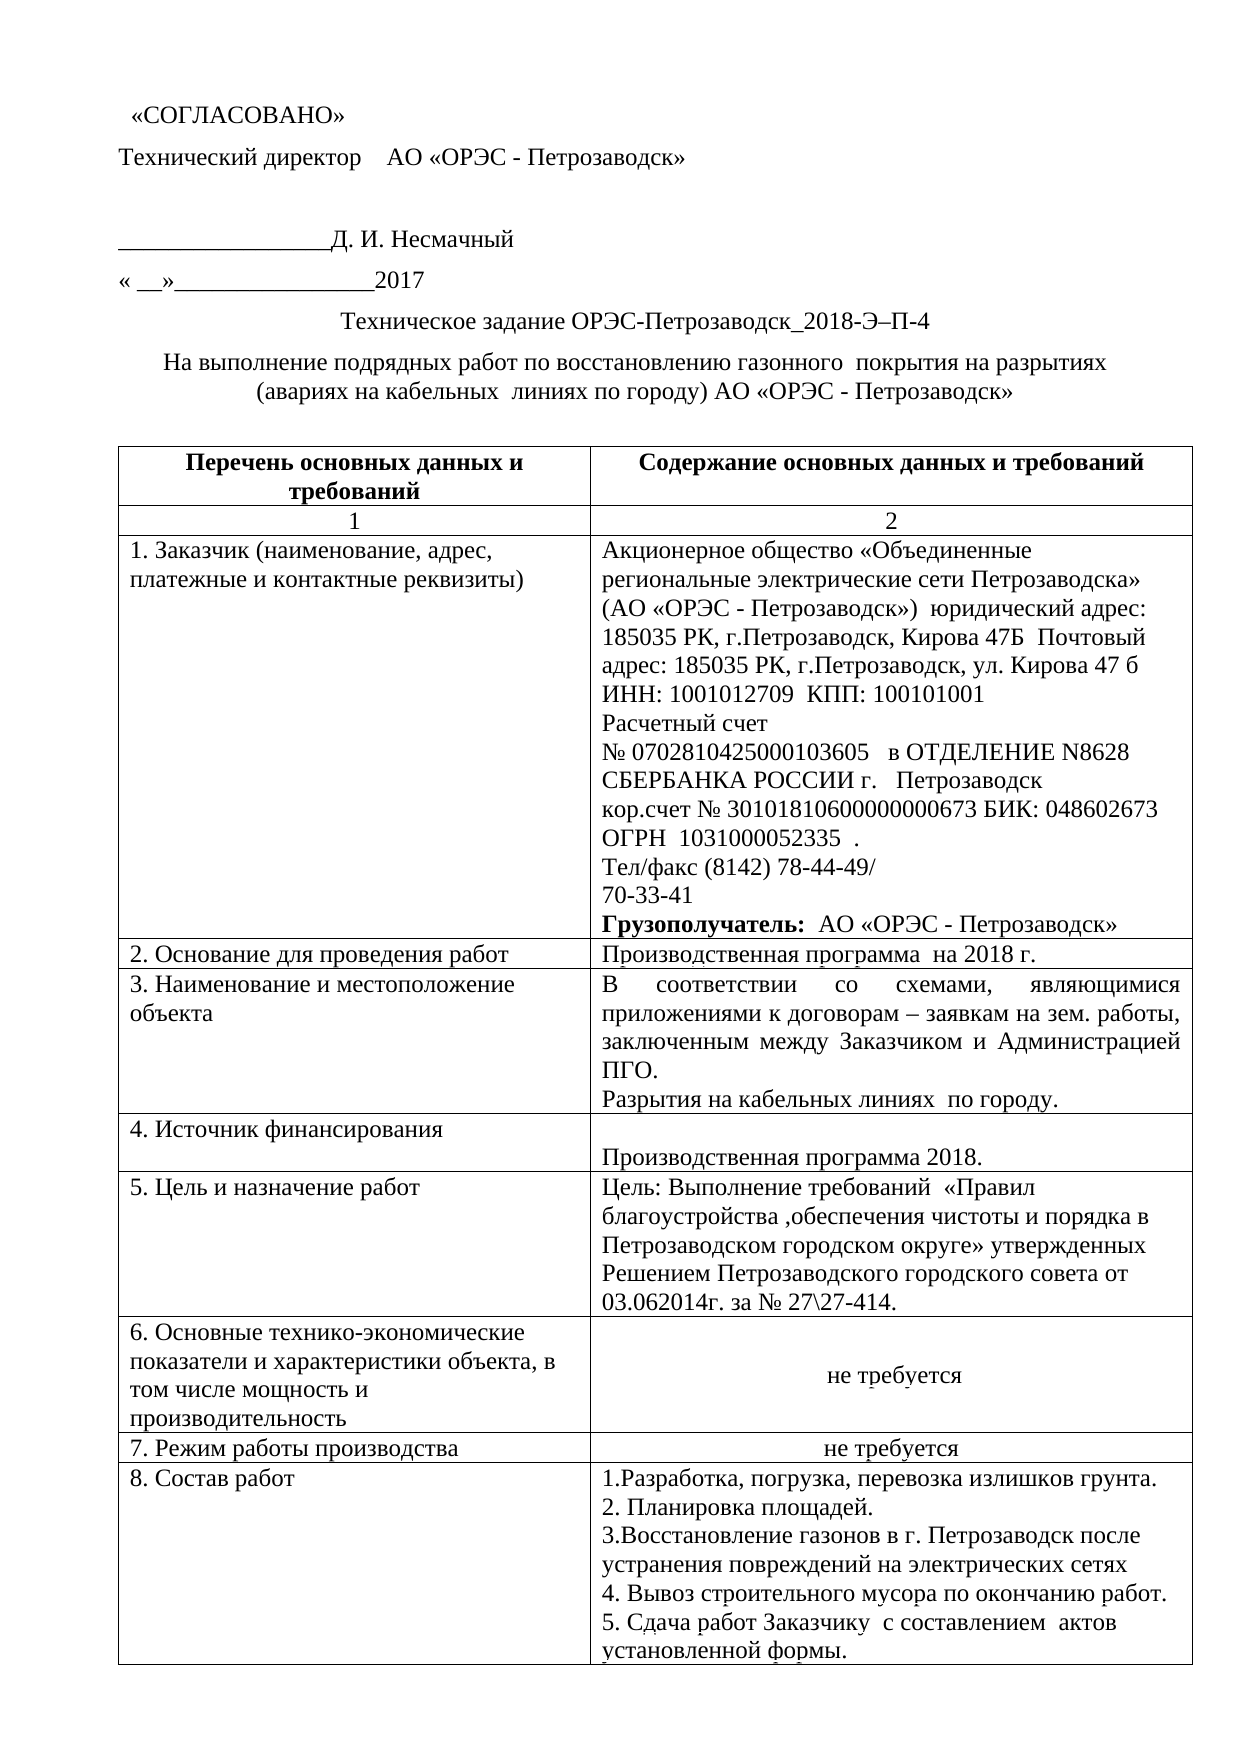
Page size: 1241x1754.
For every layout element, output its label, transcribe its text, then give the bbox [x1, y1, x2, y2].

text На выполнение подрядных работ по восстановлению газонного покрытия на разрытиях (авариях на кабельных линиях по городу) АО «ОРЭС - Петрозаводск» [118, 347, 1152, 405]
table_cell В соответствии со схемами, являющимися приложениями к договорам – заявкам на зем. работы, заключенным между Заказчиком и Администрацией ПГО. Разрытия на кабельных линиях по городу. [591, 969, 1192, 1113]
table_cell 5. Цель и назначение работ [119, 1172, 590, 1316]
table_cell 1 [119, 506, 590, 534]
table_cell 2. Основание для проведения работ [119, 939, 590, 968]
table_cell 1. Заказчик (наименование, адрес, платежные и контактные реквизиты) [119, 536, 590, 938]
table_header Содержание основных данных и требований [591, 447, 1192, 505]
table_cell Цель: Выполнение требований «Правил благоустройства ,обеспечения чистоты и порядка в Петрозаводском городском округе» утвержденных Решением Петрозаводского городского совета от 03.062014г. за № 27\27-414. [591, 1172, 1192, 1316]
table_cell не требуется [591, 1433, 1192, 1462]
table_cell 8. Состав работ [119, 1463, 590, 1664]
table_cell Производственная программа 2018. [591, 1114, 1192, 1171]
table_cell Акционерное общество «Объединенные региональные электрические сети Петрозаводска» (АО «ОРЭС - Петрозаводск») юридический адрес: 185035 РК, г.Петрозаводск, Кирова 47Б Почтовый адрес: 185035 РК, г.Петрозаводск, ул. Кирова 47 б ИНН: 1001012709 КПП: 100101001 Расчетный счет № 0702810425000103605 в ОТДЕЛЕНИЕ N8628 СБЕРБАНКА РОССИИ г. Петрозаводск кор.счет № 30101810600000000673 БИК: 048602673 ОГРН 1031000052335 . Тел/факс (8142) 78-44-49/ 70-33-41 Грузополучатель: АО «ОРЭС - Петрозаводск» [591, 536, 1192, 938]
text «СОГЛАСОВАНО» [118, 100, 1152, 129]
text Техническое задание ОРЭС-Петрозаводск_2018-Э–П-4 [118, 306, 1152, 335]
table_header Перечень основных данных и требований [119, 447, 590, 505]
table_cell Производственная программа на 2018 г. [591, 939, 1192, 968]
text Технический директор АО «ОРЭС - Петрозаводск» [118, 142, 1152, 170]
text « __»________________2017 [118, 265, 1152, 294]
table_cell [591, 1463, 1192, 1664]
text _________________Д. И. Несмачный [118, 224, 1152, 252]
table_cell не требуется [591, 1317, 1192, 1432]
table_cell 3. Наименование и местоположение объекта [119, 969, 590, 1113]
table_cell 7. Режим работы производства [119, 1433, 590, 1462]
table_cell 2 [591, 506, 1192, 534]
table_cell 4. Источник финансирования [119, 1114, 590, 1171]
table_cell 6. Основные технико-экономические показатели и характеристики объекта, в том числе мощность и производительность [119, 1317, 590, 1432]
